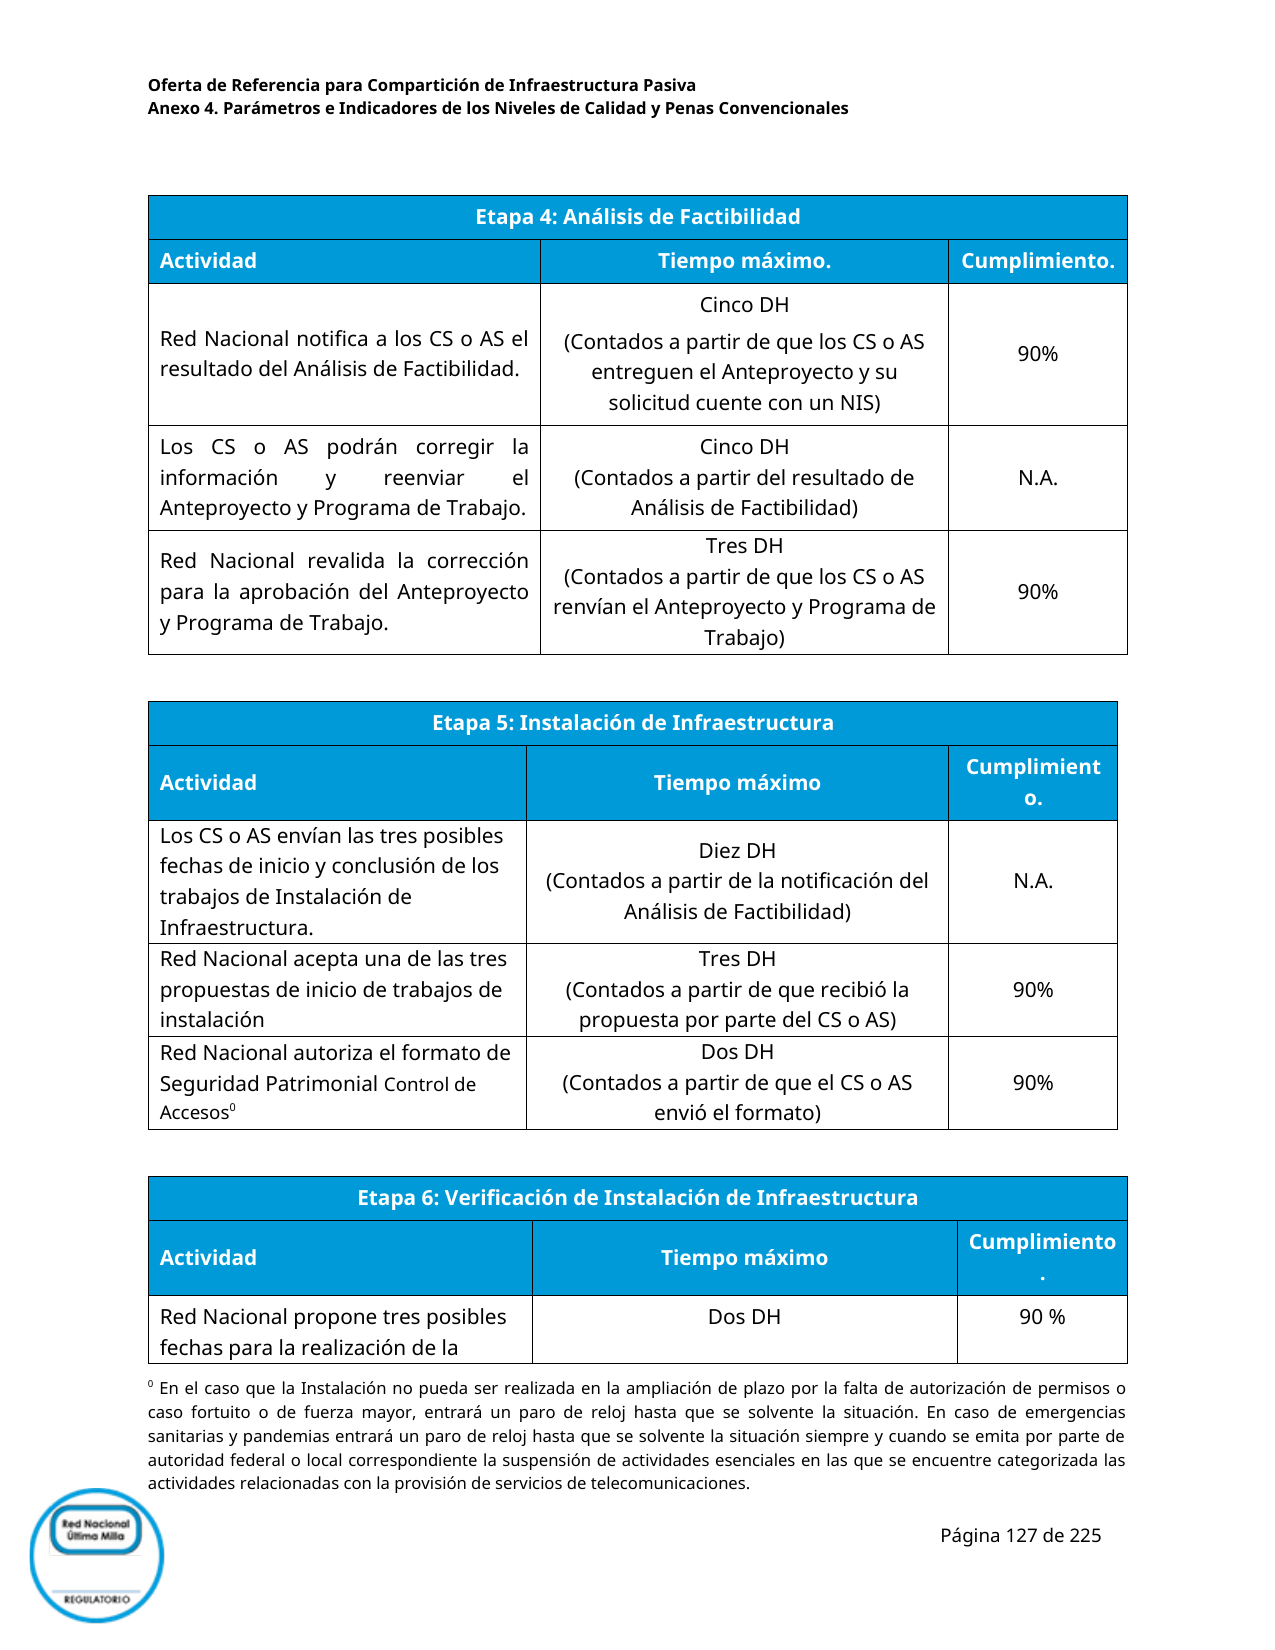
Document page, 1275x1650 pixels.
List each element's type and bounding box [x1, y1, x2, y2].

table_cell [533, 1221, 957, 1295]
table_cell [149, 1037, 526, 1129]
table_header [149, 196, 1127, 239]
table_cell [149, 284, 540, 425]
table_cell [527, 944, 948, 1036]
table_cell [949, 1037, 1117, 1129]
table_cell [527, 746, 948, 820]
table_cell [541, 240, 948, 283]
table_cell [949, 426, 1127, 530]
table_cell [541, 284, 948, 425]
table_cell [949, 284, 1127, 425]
picture [29, 1488, 166, 1625]
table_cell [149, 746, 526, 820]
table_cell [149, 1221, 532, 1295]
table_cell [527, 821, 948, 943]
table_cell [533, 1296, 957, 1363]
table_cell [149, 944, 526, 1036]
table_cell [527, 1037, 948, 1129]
picture [29, 1488, 93, 1551]
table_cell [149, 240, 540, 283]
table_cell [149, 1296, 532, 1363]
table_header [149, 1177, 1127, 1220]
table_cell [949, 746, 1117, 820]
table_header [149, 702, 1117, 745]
picture [34, 1493, 159, 1618]
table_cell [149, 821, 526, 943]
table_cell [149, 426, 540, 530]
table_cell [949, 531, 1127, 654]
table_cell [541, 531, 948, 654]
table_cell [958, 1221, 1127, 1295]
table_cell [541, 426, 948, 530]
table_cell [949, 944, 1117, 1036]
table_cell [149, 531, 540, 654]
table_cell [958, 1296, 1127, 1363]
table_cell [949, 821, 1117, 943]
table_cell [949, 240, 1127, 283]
